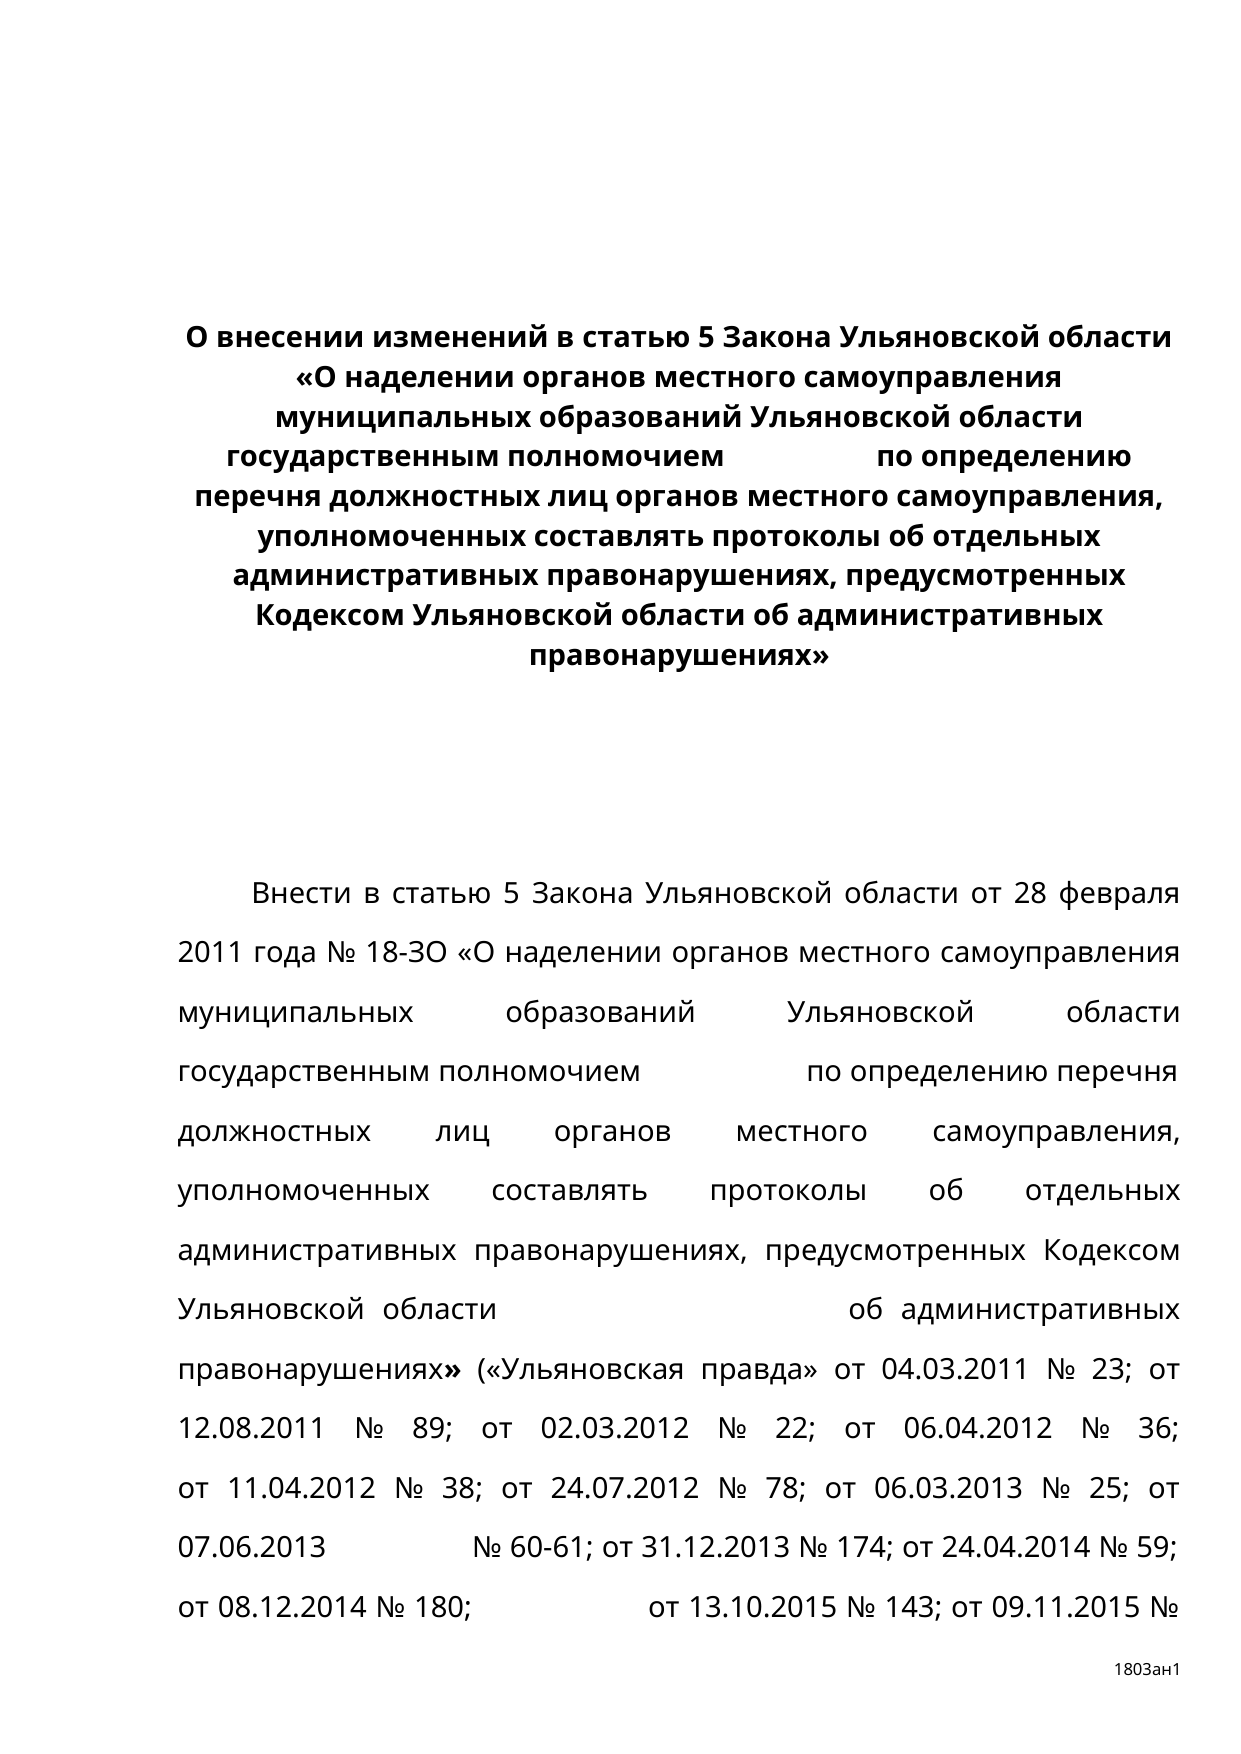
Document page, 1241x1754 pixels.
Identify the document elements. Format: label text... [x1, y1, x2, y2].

text О внесении изменений в статью 5 Закона Ульяновской области «О наделении органов местного самоуправления муниципальных образований Ульяновской области государственным полномочием по определению перечня должностных лиц органов местного самоуправления, уполномоченных составлять протоколы об отдельных административных правонарушениях, предусмотренных Кодексом Ульяновской области об административных правонарушениях» [177, 317, 1181, 674]
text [177, 872, 1181, 1626]
